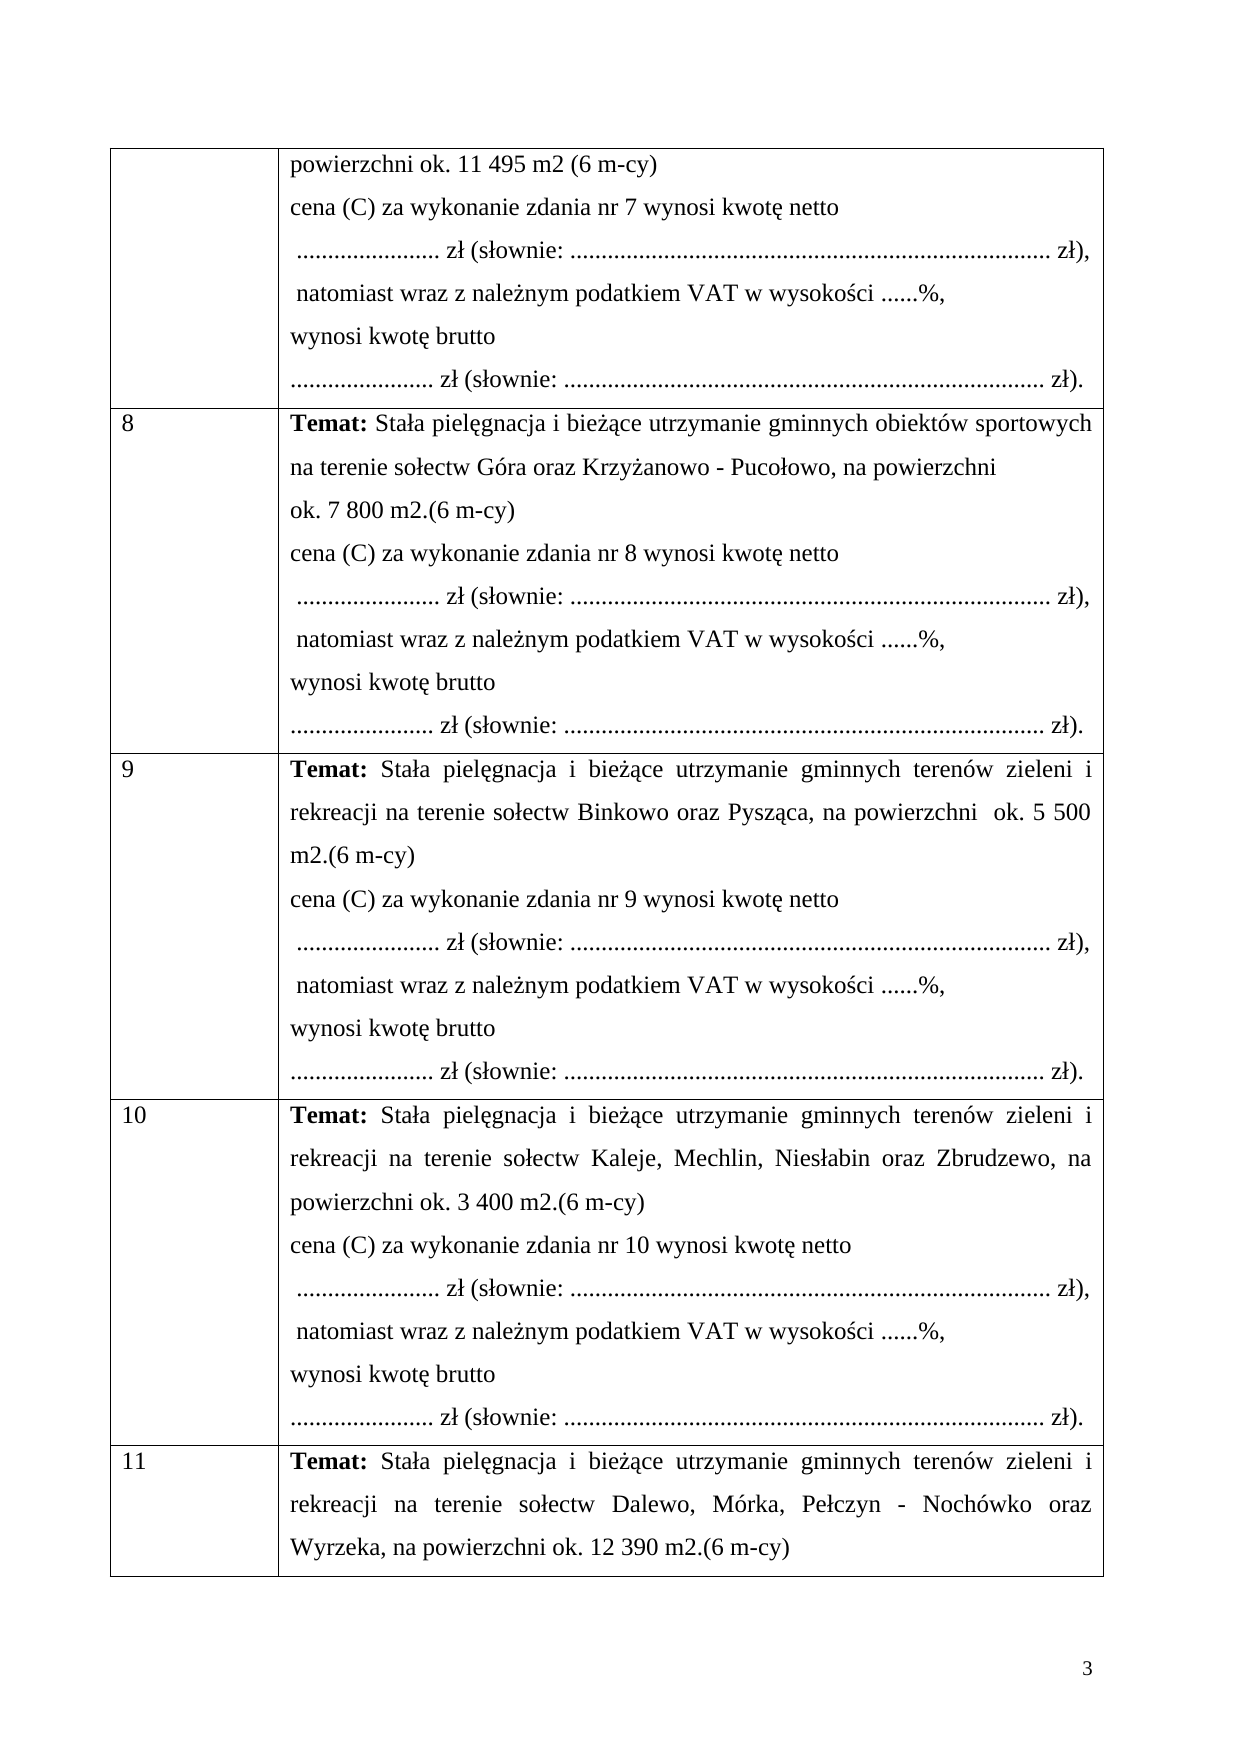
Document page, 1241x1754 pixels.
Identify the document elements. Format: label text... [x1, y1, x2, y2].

table_cell 8 [111, 409, 278, 753]
table_cell 9 [111, 754, 278, 1099]
table_cell 7 [111, 149, 278, 407]
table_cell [279, 149, 1103, 407]
table_cell Temat: Stała pielęgnacja i bieżące utrzymanie gminnych terenów zieleni i rekreacji na terenie sołectw Kaleje, Mechlin, Niesłabin oraz Zbrudzewo, na powierzchni ok. 3 400 m2.(6 m-cy) cena (C) za wykonanie zdania nr 10 wynosi kwotę netto ....................... zł (słownie: ............................................................................. zł), natomiast wraz z należnym podatkiem VAT w wysokości ......%, wynosi kwotę brutto ....................... zł (słownie: ............................................................................. zł). [279, 1100, 1103, 1445]
table_cell Temat: Stała pielęgnacja i bieżące utrzymanie gminnych obiektów sportowych na terenie sołectw Góra oraz Krzyżanowo - Pucołowo, na powierzchni ok. 7 800 m2.(6 m-cy) cena (C) za wykonanie zdania nr 8 wynosi kwotę netto ....................... zł (słownie: ............................................................................. zł), natomiast wraz z należnym podatkiem VAT w wysokości ......%, wynosi kwotę brutto ....................... zł (słownie: ............................................................................. zł). [279, 409, 1103, 753]
table_cell 10 [111, 1100, 278, 1445]
table_cell Temat: Stała pielęgnacja i bieżące utrzymanie gminnych terenów zieleni i rekreacji na terenie sołectw Binkowo oraz Pysząca, na powierzchni ok. 5 500 m2.(6 m-cy) cena (C) za wykonanie zdania nr 9 wynosi kwotę netto ....................... zł (słownie: ............................................................................. zł), natomiast wraz z należnym podatkiem VAT w wysokości ......%, wynosi kwotę brutto ....................... zł (słownie: ............................................................................. zł). [279, 754, 1103, 1099]
table_cell 11 [111, 1446, 278, 1576]
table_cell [279, 1446, 1103, 1576]
